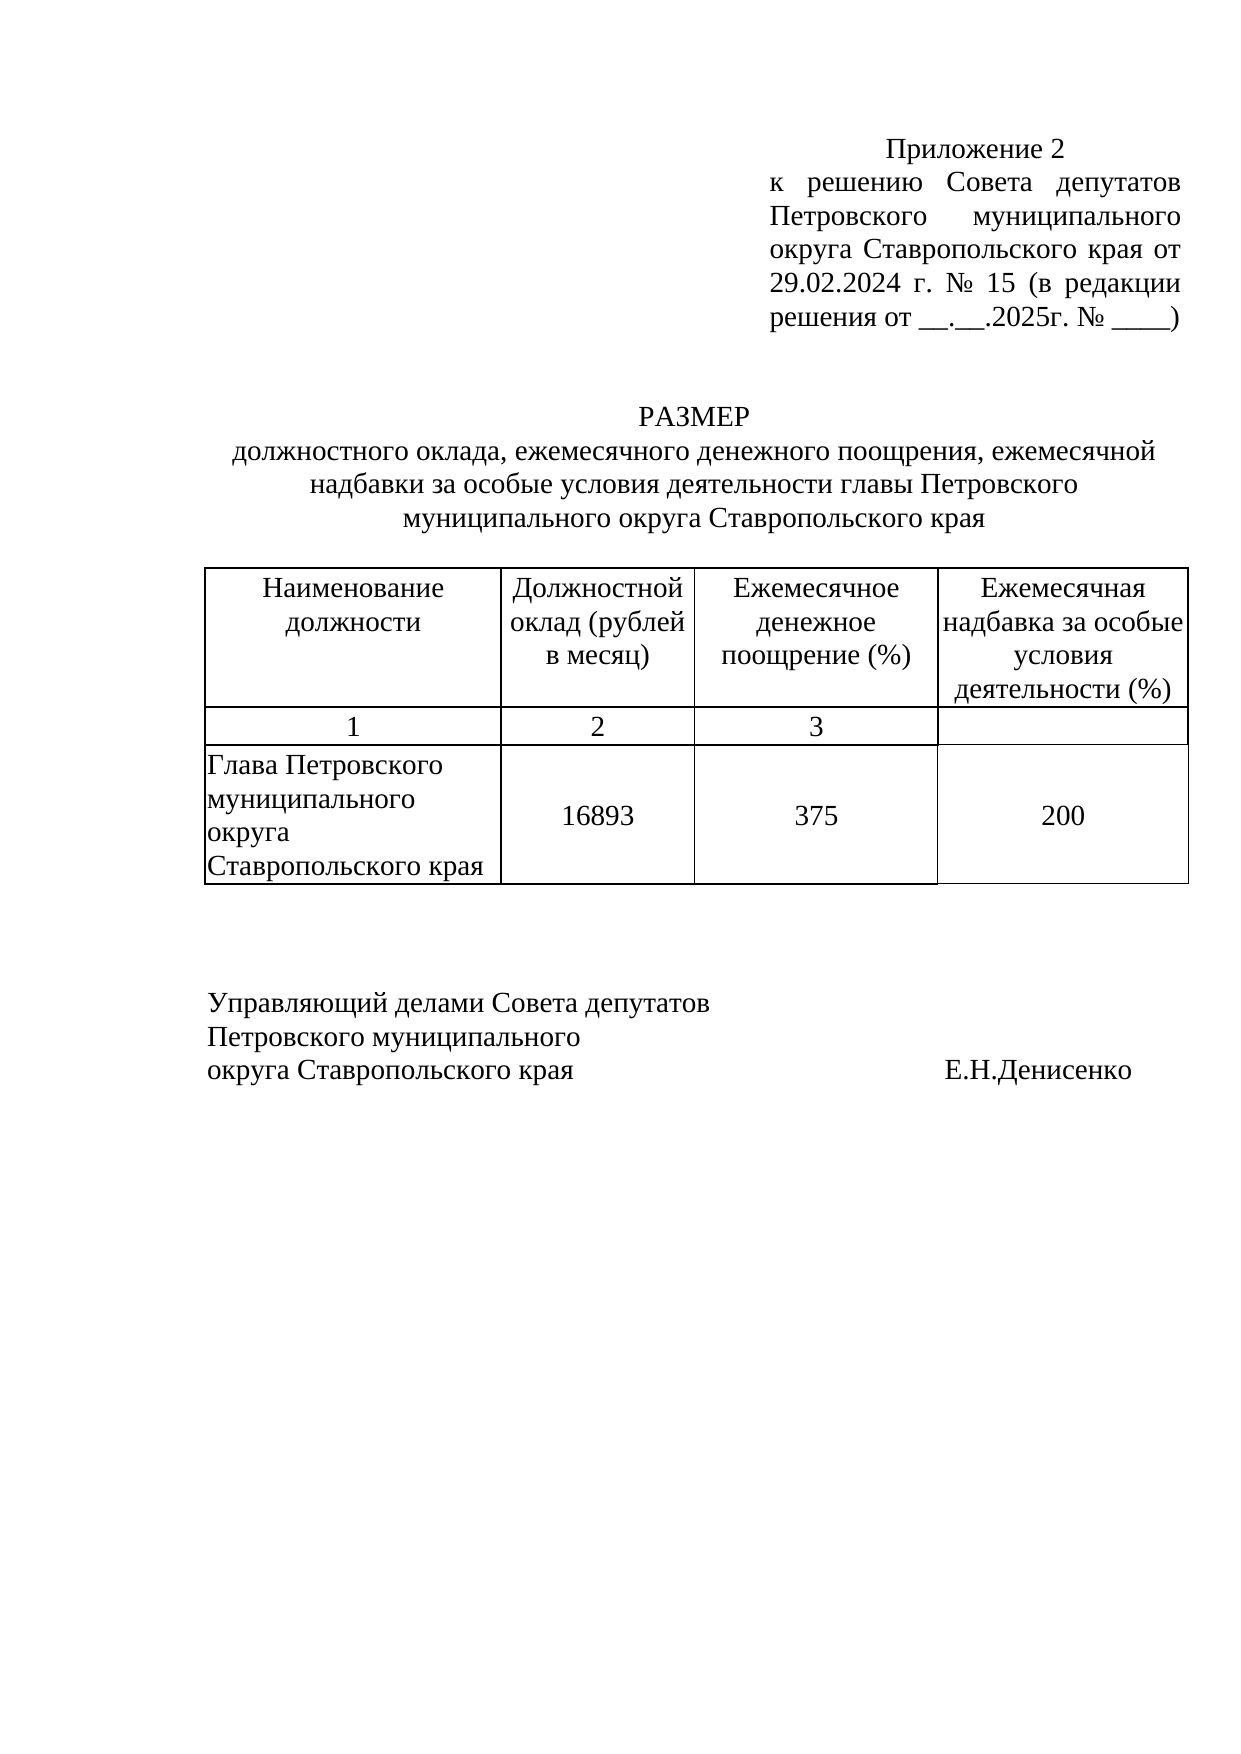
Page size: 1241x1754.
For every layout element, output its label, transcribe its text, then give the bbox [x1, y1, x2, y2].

text Петровского муниципального [207, 1019, 1181, 1052]
table_cell 200 [938, 745, 1188, 883]
table_cell Глава Петровского муниципального округа Ставропольского края [206, 746, 500, 883]
table_cell 375 [695, 746, 937, 883]
text РАЗМЕР [207, 399, 1181, 433]
table_cell 3 [695, 708, 937, 744]
text Управляющий делами Совета депутатов [207, 985, 1181, 1019]
table_cell [939, 708, 1187, 744]
table_header Ежемесячная надбавка за особые условия деятельности (%) [939, 569, 1187, 706]
table_cell 2 [502, 708, 694, 744]
text округа Ставропольского края Е.Н.Денисенко [207, 1052, 1181, 1086]
text должностного оклада, ежемесячного денежного поощрения, ежемесячной надбавки за особые условия деятельности главы Петровского муниципального округа Ставропольского края [207, 433, 1181, 533]
table_header Наименование должности [206, 569, 500, 706]
table_cell 1 [206, 708, 500, 744]
text к решению Совета депутатов Петровского муниципального округа Ставропольского края от 29.02.2024 г. № 15 (в редакции решения от __.__.2025г. № ____) [769, 164, 1181, 332]
table_header Ежемесячное денежное поощрение (%) [695, 569, 937, 706]
table_cell 16893 [502, 746, 694, 883]
table_header Должностной оклад (рублей в месяц) [502, 569, 694, 706]
text Приложение 2 [769, 131, 1181, 164]
